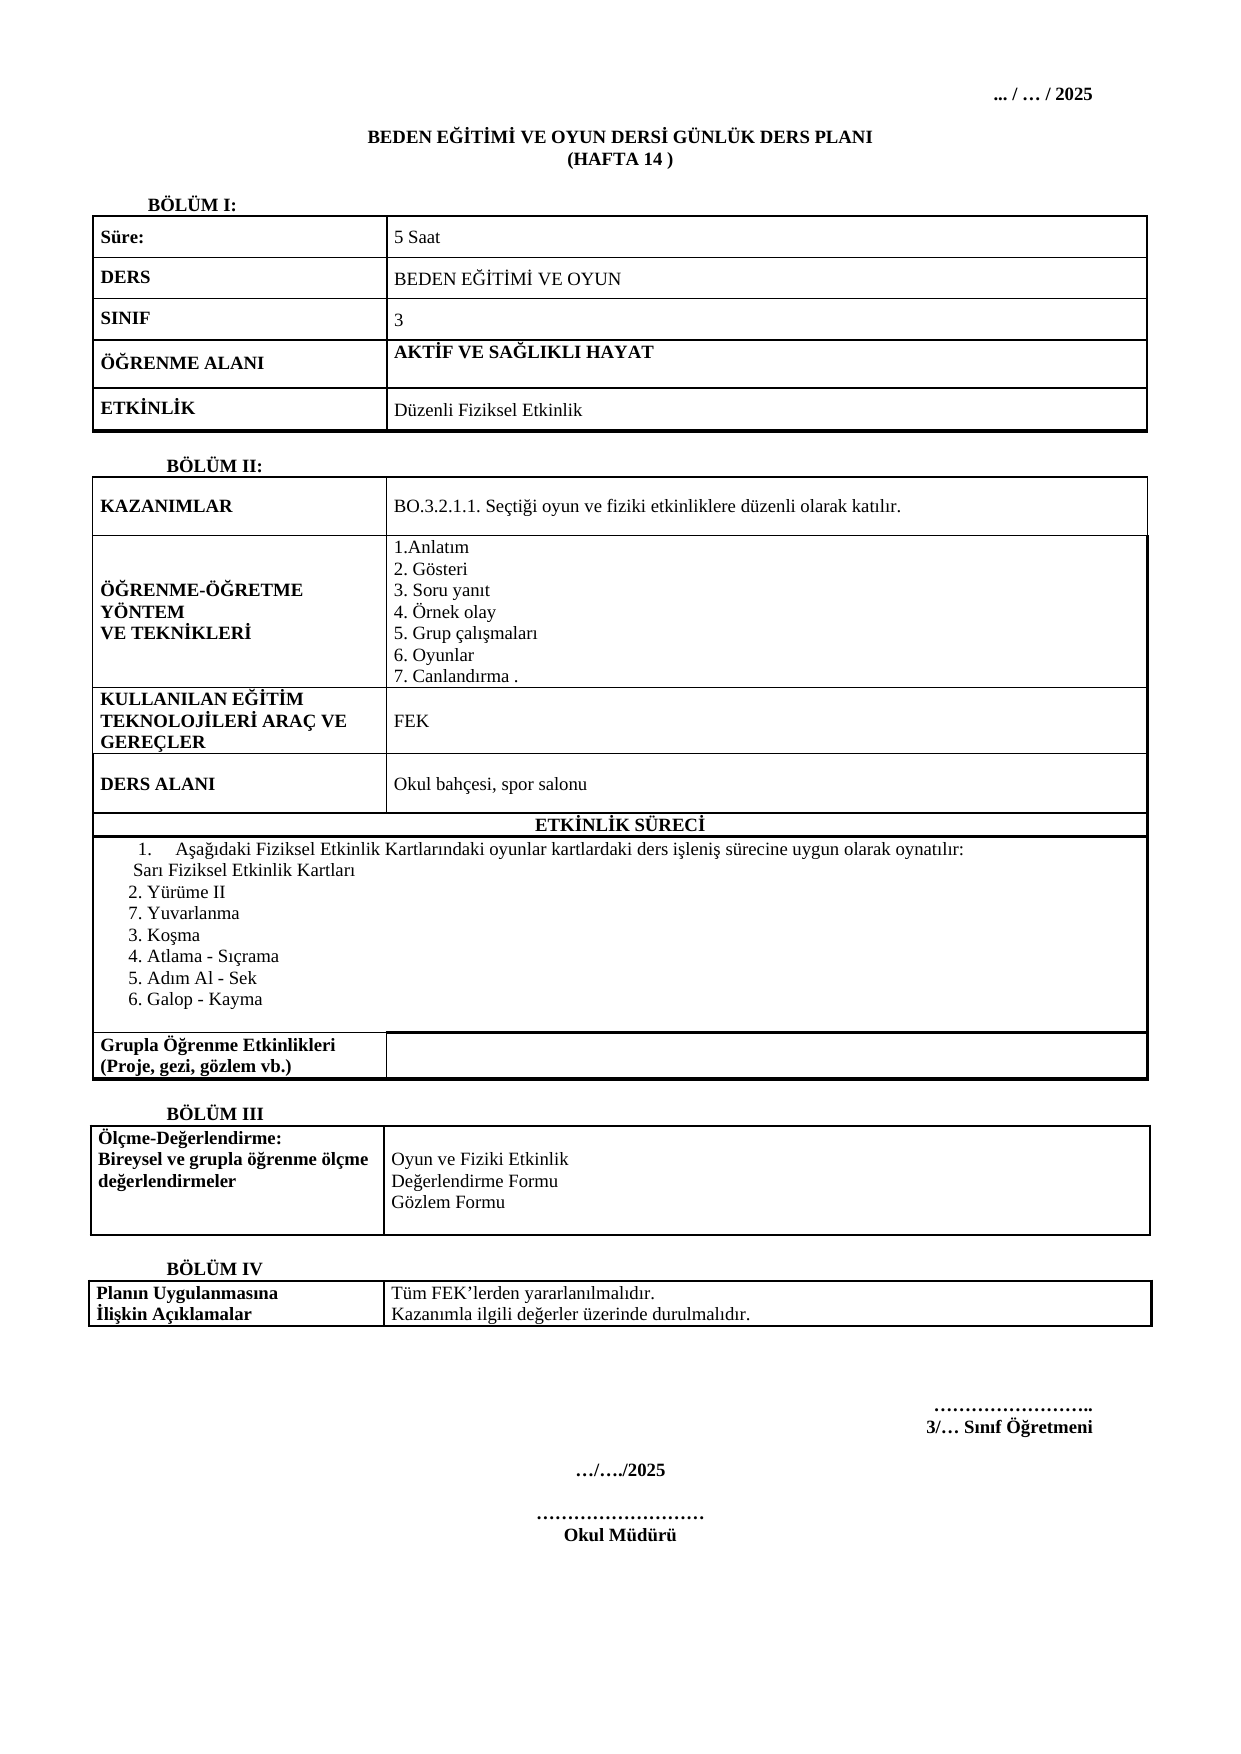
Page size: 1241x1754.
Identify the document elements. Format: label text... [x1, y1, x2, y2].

table_cell 3 [388, 299, 1146, 339]
table_header Oyun ve Fiziki Etkinlik Değerlendirme Formu Gözlem Formu [385, 1127, 1149, 1234]
table_header KAZANIMLAR [93, 478, 386, 535]
table_cell KULLANILAN EĞİTİM TEKNOLOJİLERİ ARAÇ VE GEREÇLER [93, 688, 386, 753]
table_header Ölçme-Değerlendirme: Bireysel ve grupla öğrenme ölçme değerlendirmeler [92, 1127, 383, 1234]
table_cell FEK [387, 688, 1146, 753]
text ... / … / 2025 [148, 83, 1093, 105]
table_cell Düzenli Fiziksel Etkinlik [388, 389, 1146, 429]
table_header Planın Uygulanmasına İlişkin Açıklamalar [90, 1282, 383, 1325]
subtitle BÖLÜM IV [148, 1258, 1093, 1279]
text 3/… Sınıf Öğretmeni [148, 1416, 1093, 1437]
table_header 5 Saat [388, 217, 1146, 256]
table_cell Grupla Öğrenme Etkinlikleri (Proje, gezi, gözlem vb.) [94, 1033, 386, 1077]
table_header BO.3.2.1.1. Seçtiği oyun ve fiziki etkinliklere düzenli olarak katılır. [387, 478, 1147, 535]
table_cell DERS ALANI [94, 754, 386, 812]
table_cell ETKİNLİK [94, 389, 386, 429]
table_header Tüm FEK’lerden yararlanılmalıdır. Kazanımla ilgili değerler üzerinde durulmalıdır. [385, 1282, 1150, 1325]
table_cell AKTİF VE SAĞLIKLI HAYAT [388, 341, 1146, 387]
table_cell 1.Anlatım 2. Gösteri 3. Soru yanıt 4. Örnek olay 5. Grup çalışmaları 6. Oyunlar 7. Canlandırma . [387, 536, 1146, 687]
table_cell [387, 1034, 1146, 1077]
table_cell BEDEN EĞİTİMİ VE OYUN [388, 258, 1146, 298]
text BÖLÜM I: [148, 193, 1093, 215]
table_cell Okul bahçesi, spor salonu [387, 754, 1146, 812]
subtitle BÖLÜM III [148, 1103, 1093, 1124]
text ……………………… [148, 1502, 1093, 1523]
text Okul Müdürü [148, 1523, 1093, 1545]
text …/…./2025 [148, 1459, 1093, 1480]
text …………………….. [148, 1394, 1093, 1416]
table_cell Aşağıdaki Fiziksel Etkinlik Kartlarındaki oyunlar kartlardaki ders işleniş sürecine uygun olarak oynatılır: Sarı Fiziksel Etkinlik Kartları 2. Yürüme II 7. Yuvarlanma 3. Koşma 4. Atlama - Sıçrama 5. Adım Al - Sek 6. Galop - Kayma [94, 838, 1146, 1031]
table_cell ÖĞRENME-ÖĞRETME YÖNTEM VE TEKNİKLERİ [93, 536, 386, 687]
text (HAFTA 14 ) [148, 148, 1093, 169]
text BÖLÜM II: [148, 455, 1093, 476]
text BEDEN EĞİTİMİ VE OYUN DERSİ GÜNLÜK DERS PLANI [148, 126, 1093, 148]
table_header Süre: [94, 217, 386, 256]
table_cell DERS [94, 258, 386, 298]
table_cell SINIF [94, 299, 386, 339]
table_cell ETKİNLİK SÜRECİ [94, 814, 1146, 835]
table_cell ÖĞRENME ALANI [94, 341, 386, 387]
